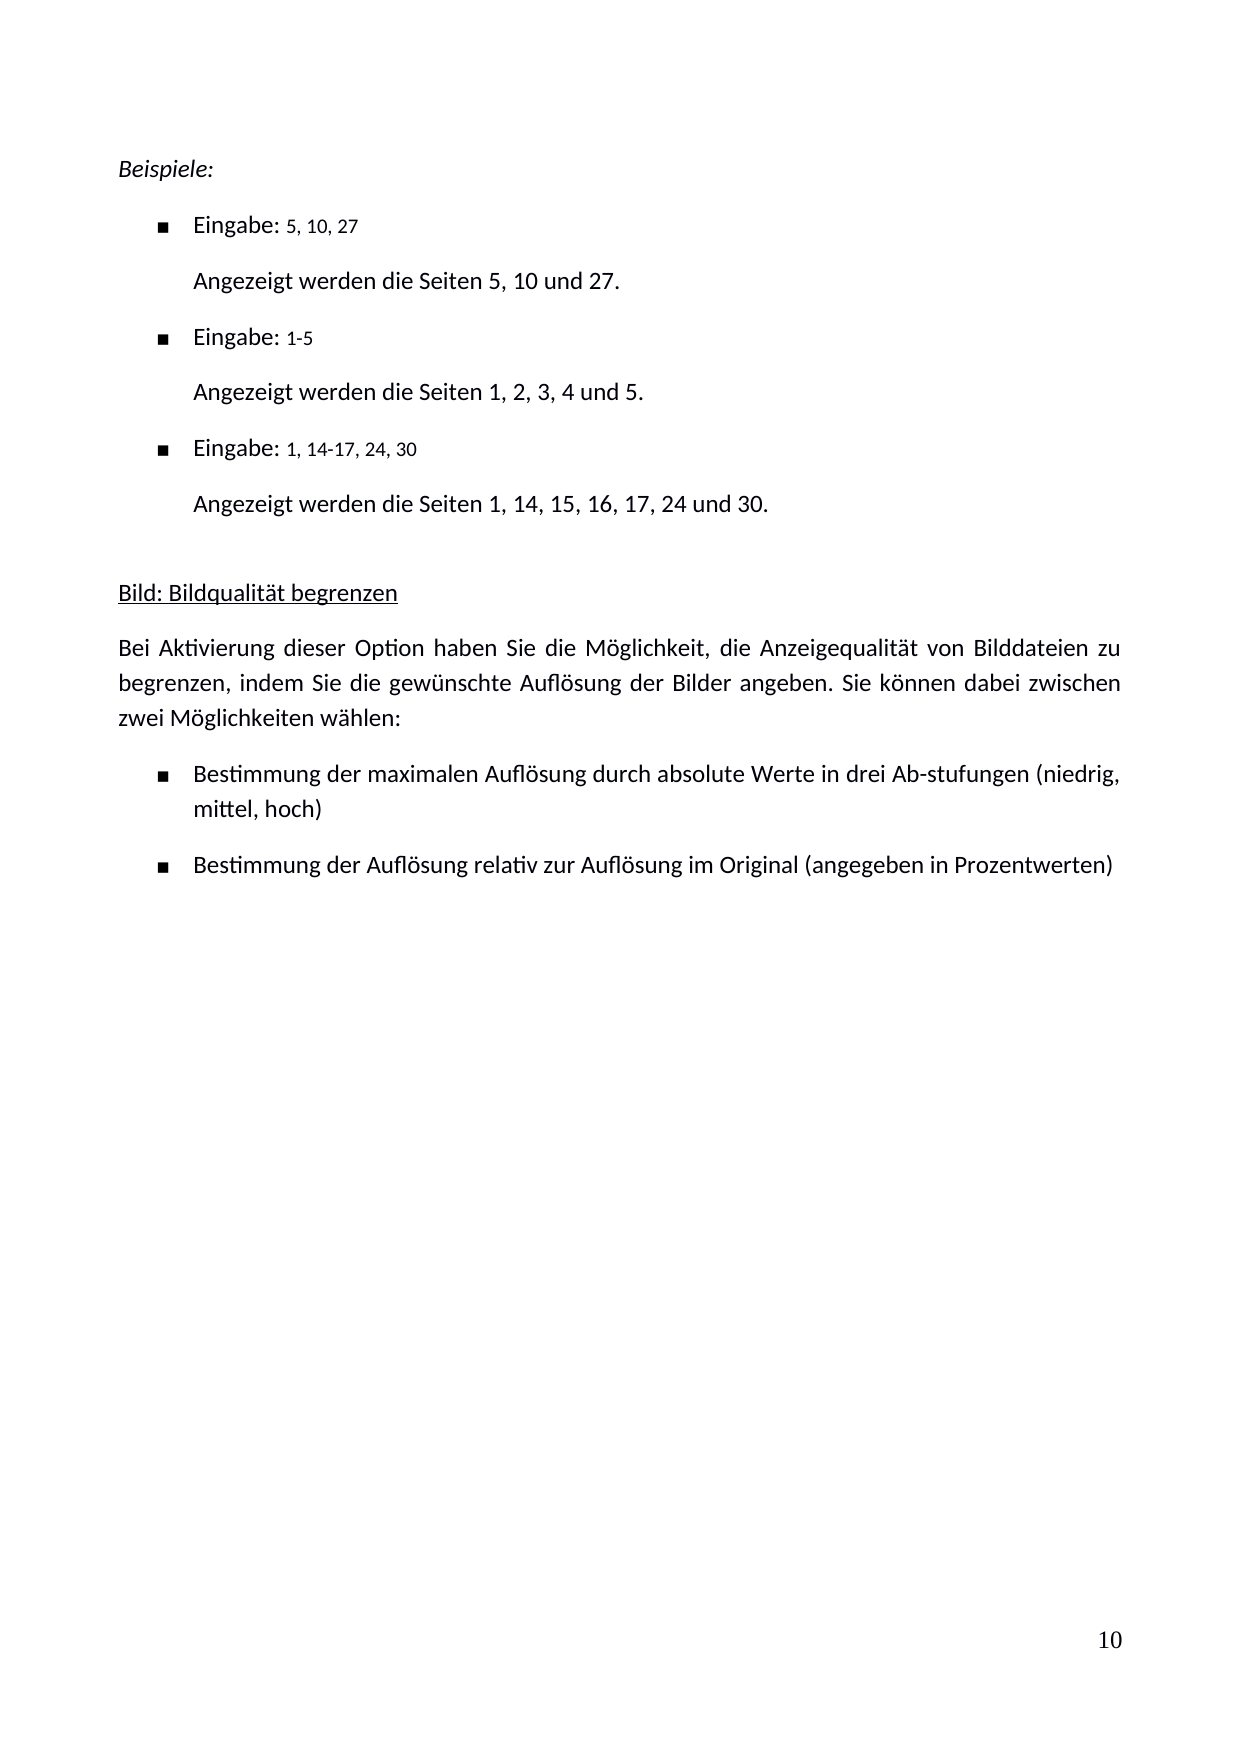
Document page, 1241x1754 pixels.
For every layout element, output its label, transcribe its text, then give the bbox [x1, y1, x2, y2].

list Eingabe: 1-5 [156, 321, 1122, 351]
text Angezeigt werden die Seiten 1, 2, 3, 4 und 5. [118, 376, 1122, 407]
list Eingabe: 5, 10, 27 [156, 209, 1122, 239]
text Angezeigt werden die Seiten 5, 10 und 27. [118, 265, 1122, 295]
text Beispiele: [118, 118, 1122, 184]
text Bei Aktivierung dieser Option haben Sie die Möglichkeit, die Anzeigequalität von Bilddateien zu begrenzen, indem Sie die gewünschte Auflösung der Bilder angeben. Sie können dabei zwischen zwei Möglichkeiten wählen: [118, 633, 1122, 733]
text Bild: Bildqualität begrenzen [118, 577, 1122, 607]
list Eingabe: 1, 14-17, 24, 30 [156, 432, 1122, 463]
list Bestimmung der maximalen Auflösung durch absolute Werte in drei Ab-stufungen (niedrig, mittel, hoch) [156, 758, 1122, 824]
text Angezeigt werden die Seiten 1, 14, 15, 16, 17, 24 und 30. [118, 488, 1122, 552]
list Bestimmung der Auflösung relativ zur Auflösung im Original (angegeben in Prozentwerten) [156, 849, 1122, 880]
